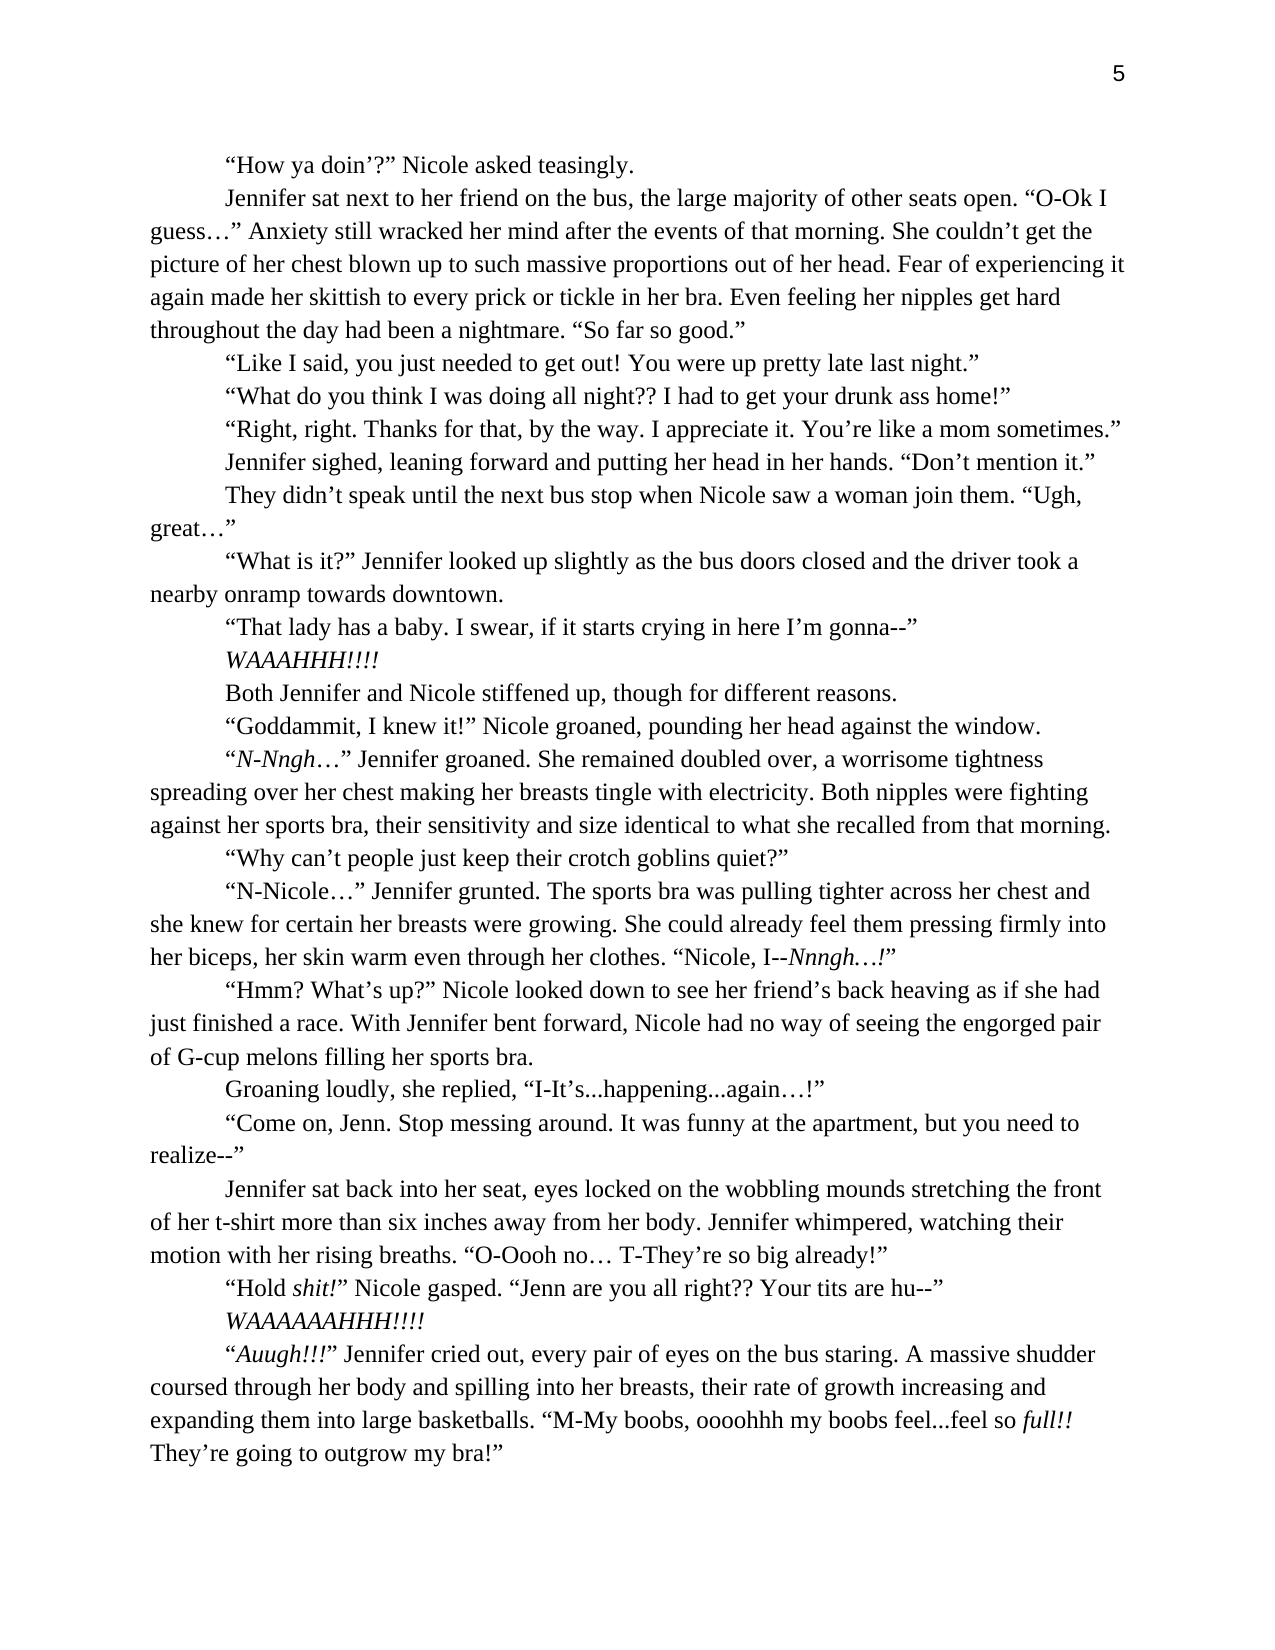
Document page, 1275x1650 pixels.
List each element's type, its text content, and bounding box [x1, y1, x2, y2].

text “Right, right. Thanks for that, by the way. I appreciate it. You’re like a mom sometimes.” [150, 414, 1125, 443]
text Jennifer sighed, leaning forward and putting her head in her hands. “Don’t mention it.” [150, 447, 1125, 476]
text “What do you think I was doing all night?? I had to get your drunk ass home!” [150, 381, 1125, 410]
text Groaning loudly, she replied, “I-It’s...happening...again…!” [150, 1074, 1125, 1103]
text Jennifer sat back into her seat, eyes locked on the wobbling mounds stretching the front of her t-shirt more than six inches away from her body. Jennifer whimpered, watching their motion with her rising breaths. “O-Oooh no… T-They’re so big already!” [150, 1174, 1125, 1268]
text “That lady has a baby. I swear, if it starts crying in here I’m gonna--” [150, 612, 1125, 641]
text “Like I said, you just needed to get out! You were up pretty late last night.” [150, 348, 1125, 377]
text “N-Nicole…” Jennifer grunted. The sports bra was pulling tighter across her chest and she knew for certain her breasts were growing. She could already feel them pressing firmly into her biceps, her skin warm even through her clothes. “Nicole, I--Nnngh…!” [150, 876, 1125, 971]
text “How ya doin’?” Nicole asked teasingly. [150, 150, 1125, 179]
text “Why can’t people just keep their crotch goblins quiet?” [150, 843, 1125, 872]
text Jennifer sat next to her friend on the bus, the large majority of other seats open. “O-Ok I guess…” Anxiety still wracked her mind after the events of that morning. She couldn’t get the picture of her chest blown up to such massive proportions out of her head. Fear of experiencing it again made her skittish to every prick or tickle in her bra. Even feeling her nipples get hard throughout the day had been a nightmare. “So far so good.” [150, 183, 1125, 344]
text “N-Nngh…” Jennifer groaned. She remained doubled over, a worrisome tightness spreading over her chest making her breasts tingle with electricity. Both nipples were fighting against her sports bra, their sensitivity and size identical to what she recalled from that morning. [150, 744, 1125, 839]
text “Come on, Jenn. Stop messing around. It was funny at the apartment, but you need to realize--” [150, 1108, 1125, 1169]
text Both Jennifer and Nicole stiffened up, though for different reasons. [150, 678, 1125, 707]
text “Hold shit!” Nicole gasped. “Jenn are you all right?? Your tits are hu--” [150, 1273, 1125, 1301]
text They didn’t speak until the next bus stop when Nicole saw a woman join them. “Ugh, great…” [150, 480, 1125, 542]
text WAAAHHH!!!! [150, 645, 1125, 674]
text “Auugh!!!” Jennifer cried out, every pair of eyes on the bus staring. A massive shudder coursed through her body and spilling into her breasts, their rate of growth increasing and expanding them into large basketballs. “M-My boobs, oooohhh my boobs feel...feel so full!! They’re going to outgrow my bra!” [150, 1339, 1125, 1467]
text WAAAAAAHHH!!!! [150, 1306, 1125, 1334]
text “Goddammit, I knew it!” Nicole groaned, pounding her head against the window. [150, 711, 1125, 740]
text “What is it?” Jennifer looked up slightly as the bus doors closed and the driver took a nearby onramp towards downtown. [150, 546, 1125, 608]
text “Hmm? What’s up?” Nicole looked down to see her friend’s back heaving as if she had just finished a race. With Jennifer bent forward, Nicole had no way of seeing the engorged pair of G-cup melons filling her sports bra. [150, 976, 1125, 1070]
